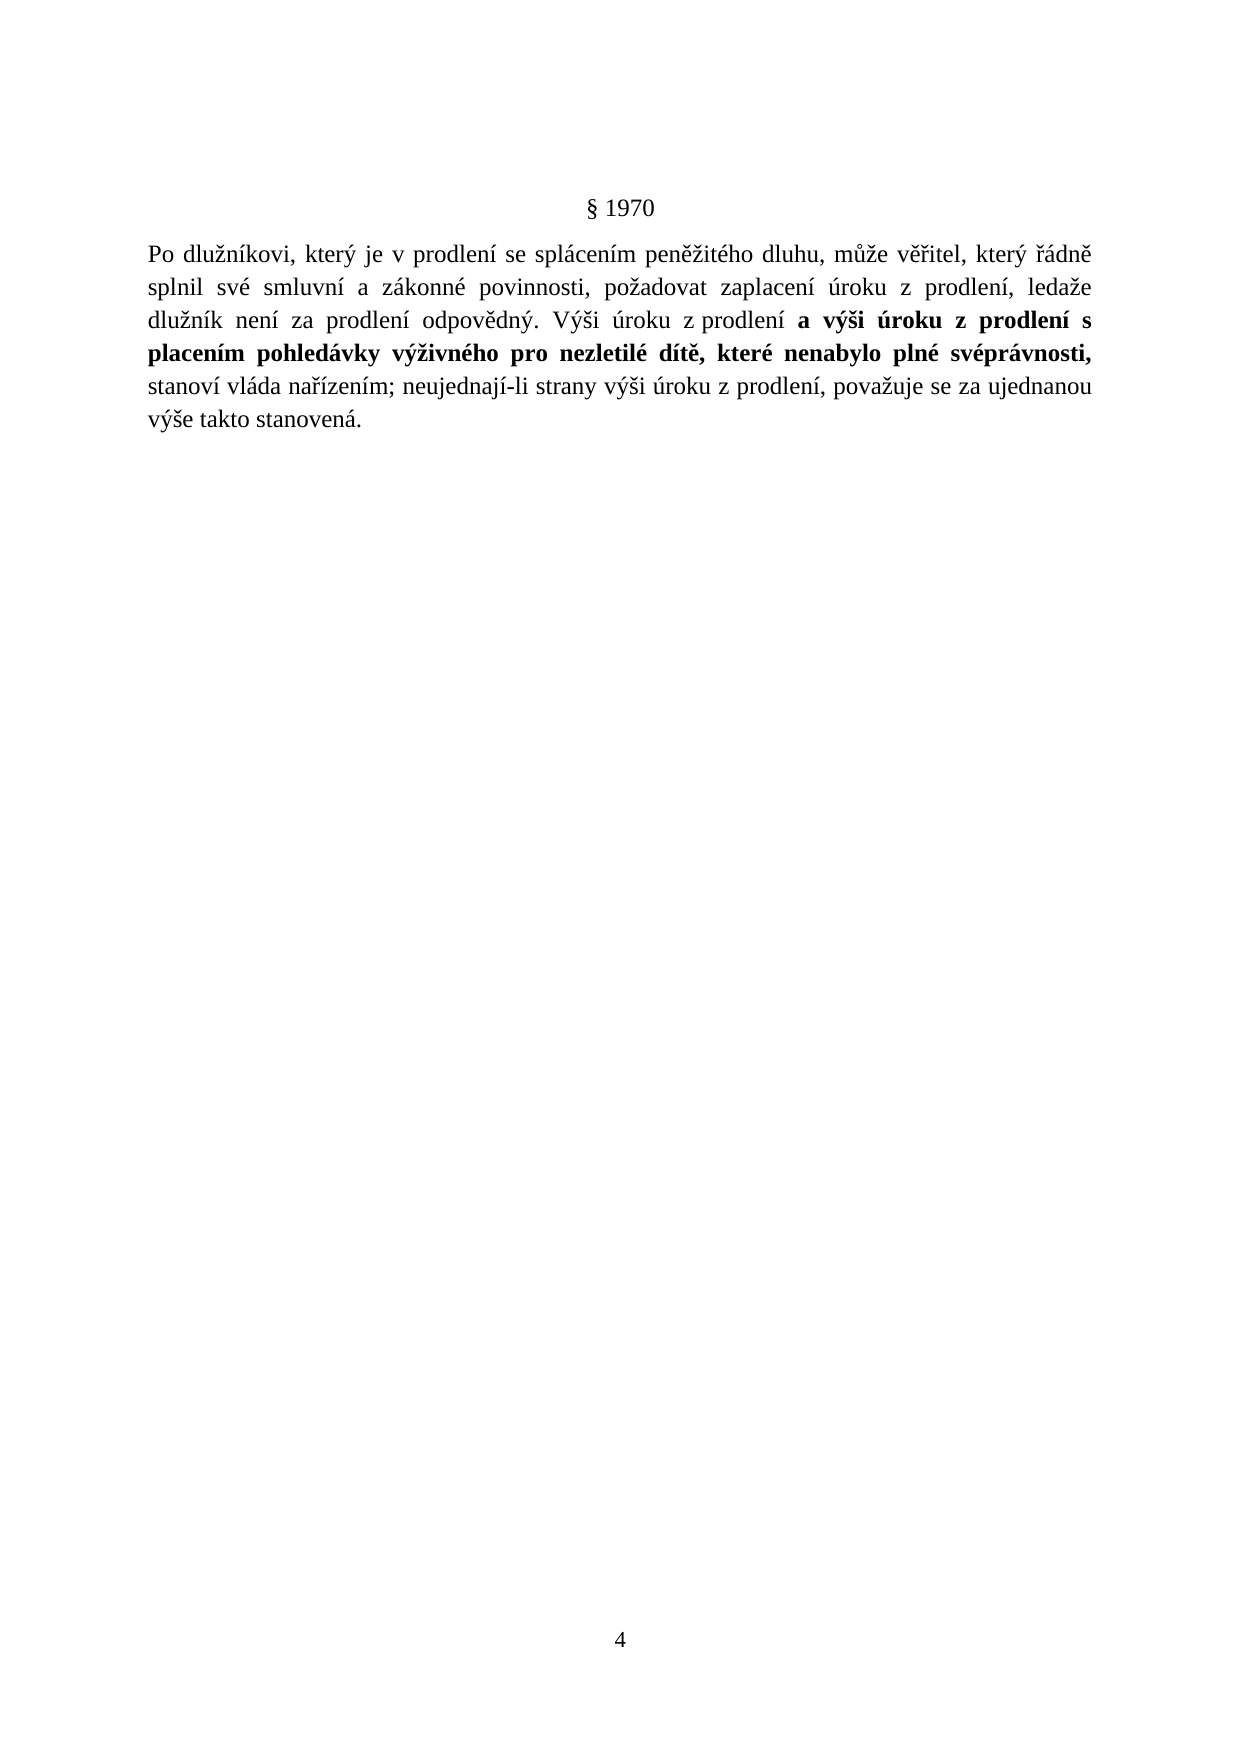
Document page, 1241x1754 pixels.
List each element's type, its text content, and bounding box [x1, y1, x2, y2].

text § 1970 [148, 193, 1093, 222]
text Po dlužníkovi, který je v prodlení se splácením peněžitého dluhu, může věřitel, který řádně splnil své smluvní a zákonné povinnosti, požadovat zaplacení úroku z prodlení, ledaže dlužník není za prodlení odpovědný. Výši úroku z prodlení a výši úroku z prodlení s placením pohledávky výživného pro nezletilé dítě, které nenabylo plné svéprávnosti, stanoví vláda nařízením; neujednají-li strany výši úroku z prodlení, považuje se za ujednanou výše takto stanovená. [148, 239, 1093, 432]
